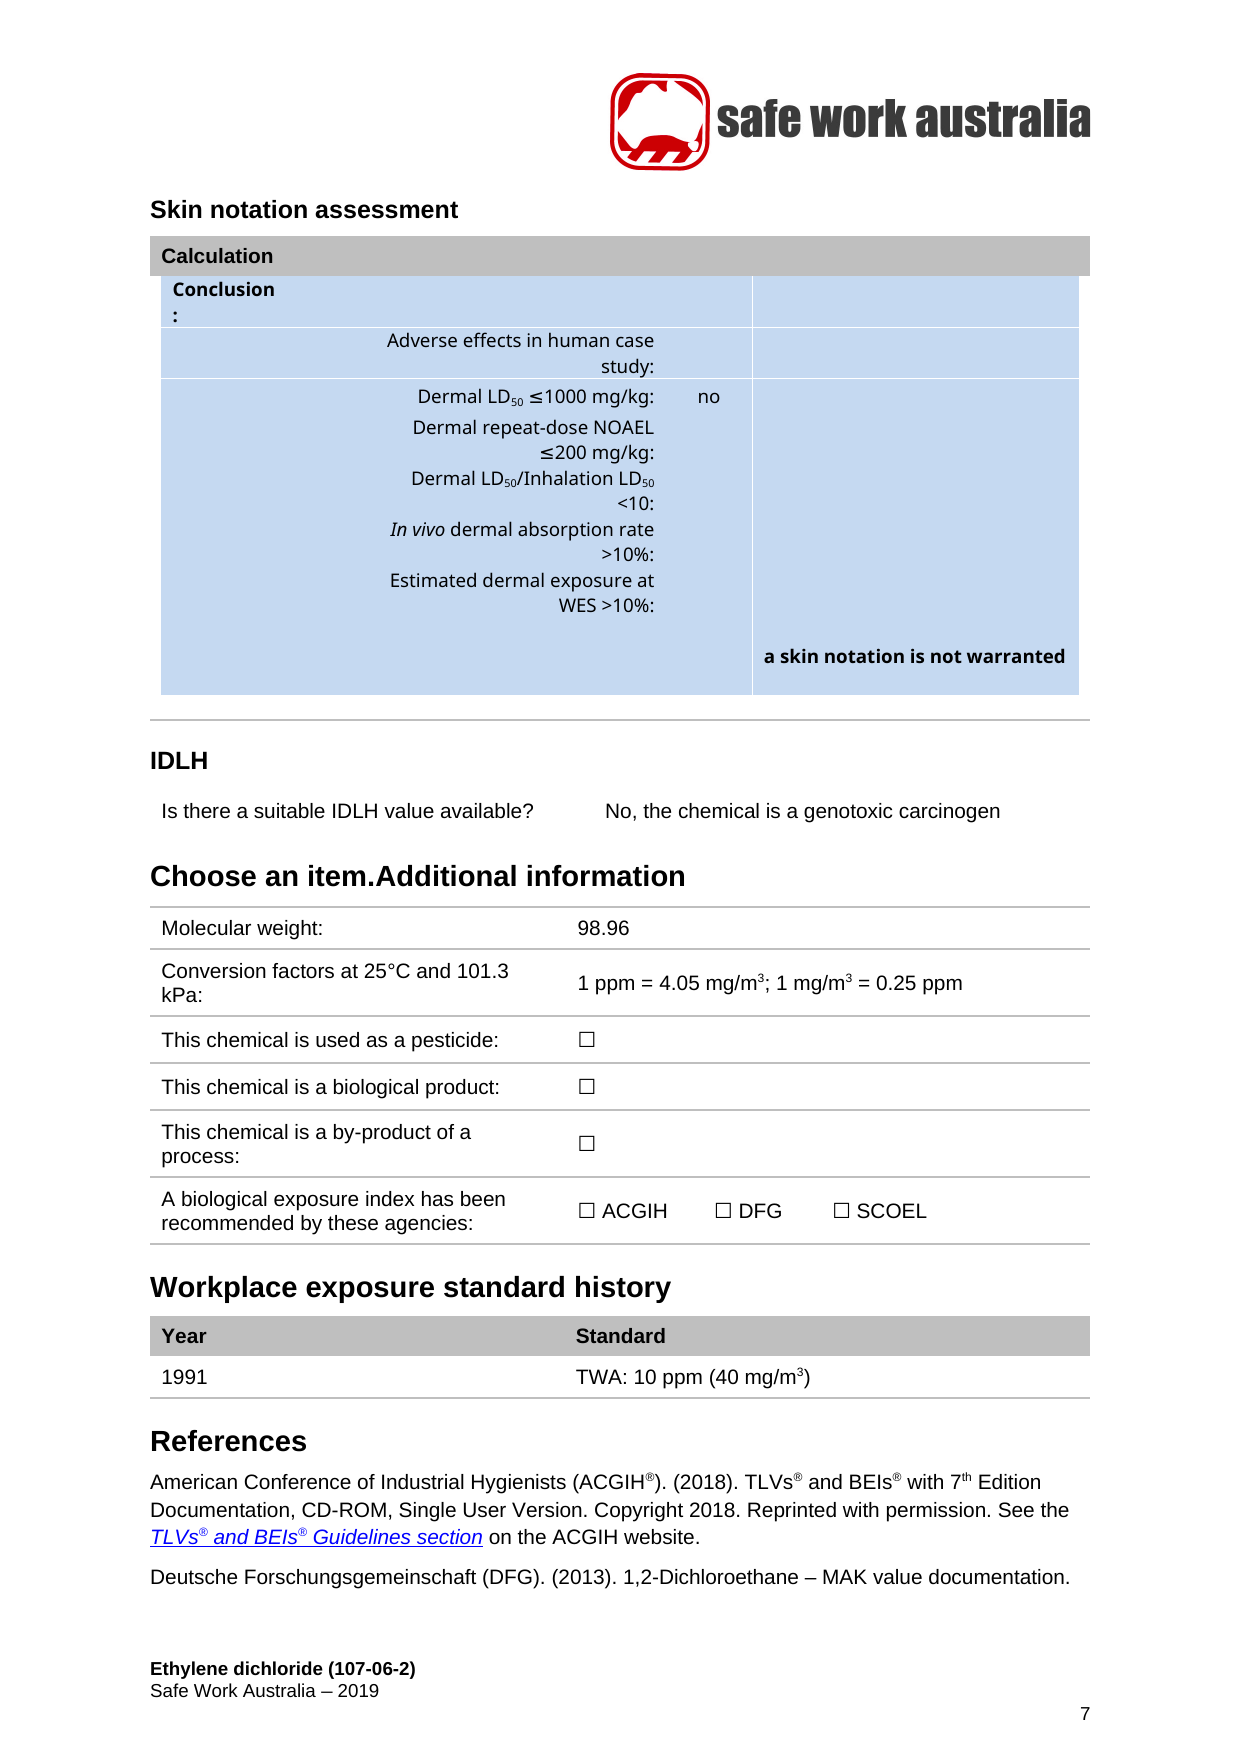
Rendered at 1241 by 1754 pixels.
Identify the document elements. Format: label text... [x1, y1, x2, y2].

subtitle IDLH [150, 746, 1090, 775]
table_cell This chemical is a biological product: [150, 1064, 566, 1109]
table_header Molecular weight: [150, 908, 566, 948]
subtitle Additional information [150, 859, 1090, 893]
subtitle Workplace exposure standard history [150, 1270, 1090, 1303]
table_cell Conversion factors at 25°C and 101.3 kPa: [150, 950, 566, 1015]
table_cell [150, 276, 1090, 719]
subtitle Skin notation assessment [150, 194, 1090, 223]
text American Conference of Industrial Hygienists (ACGIH®). (2018). TLVs® and BEIs® with 7th Edition Documentation, CD-ROM, Single User Version. Copyright 2018. Reprinted with permission. See the TLVs® and BEIs® Guidelines section on the ACGIH website. [150, 1470, 1090, 1549]
table_cell ACGIH DFG SCOEL [566, 1178, 1090, 1243]
picture [607, 73, 1091, 171]
table_cell This chemical is used as a pesticide: [150, 1017, 566, 1062]
table_cell TWA: 10 ppm (40 mg/m3) [564, 1356, 1090, 1397]
table_header Year [150, 1318, 564, 1354]
table_header Calculation [150, 238, 1090, 274]
text Deutsche Forschungsgemeinschaft (DFG). (2013). 1,2-Dichloroethane – MAK value documentation. [150, 1565, 1090, 1589]
table_header Is there a suitable IDLH value available? [150, 787, 594, 834]
table_header Standard [564, 1318, 1090, 1354]
subtitle References [150, 1424, 1090, 1458]
table_cell This chemical is a by-product of a process: [150, 1111, 566, 1176]
table_cell A biological exposure index has been recommended by these agencies: [150, 1178, 566, 1243]
table_cell 1 ppm = mg/m3; 1 mg/m3 = ppm [566, 950, 1090, 1015]
